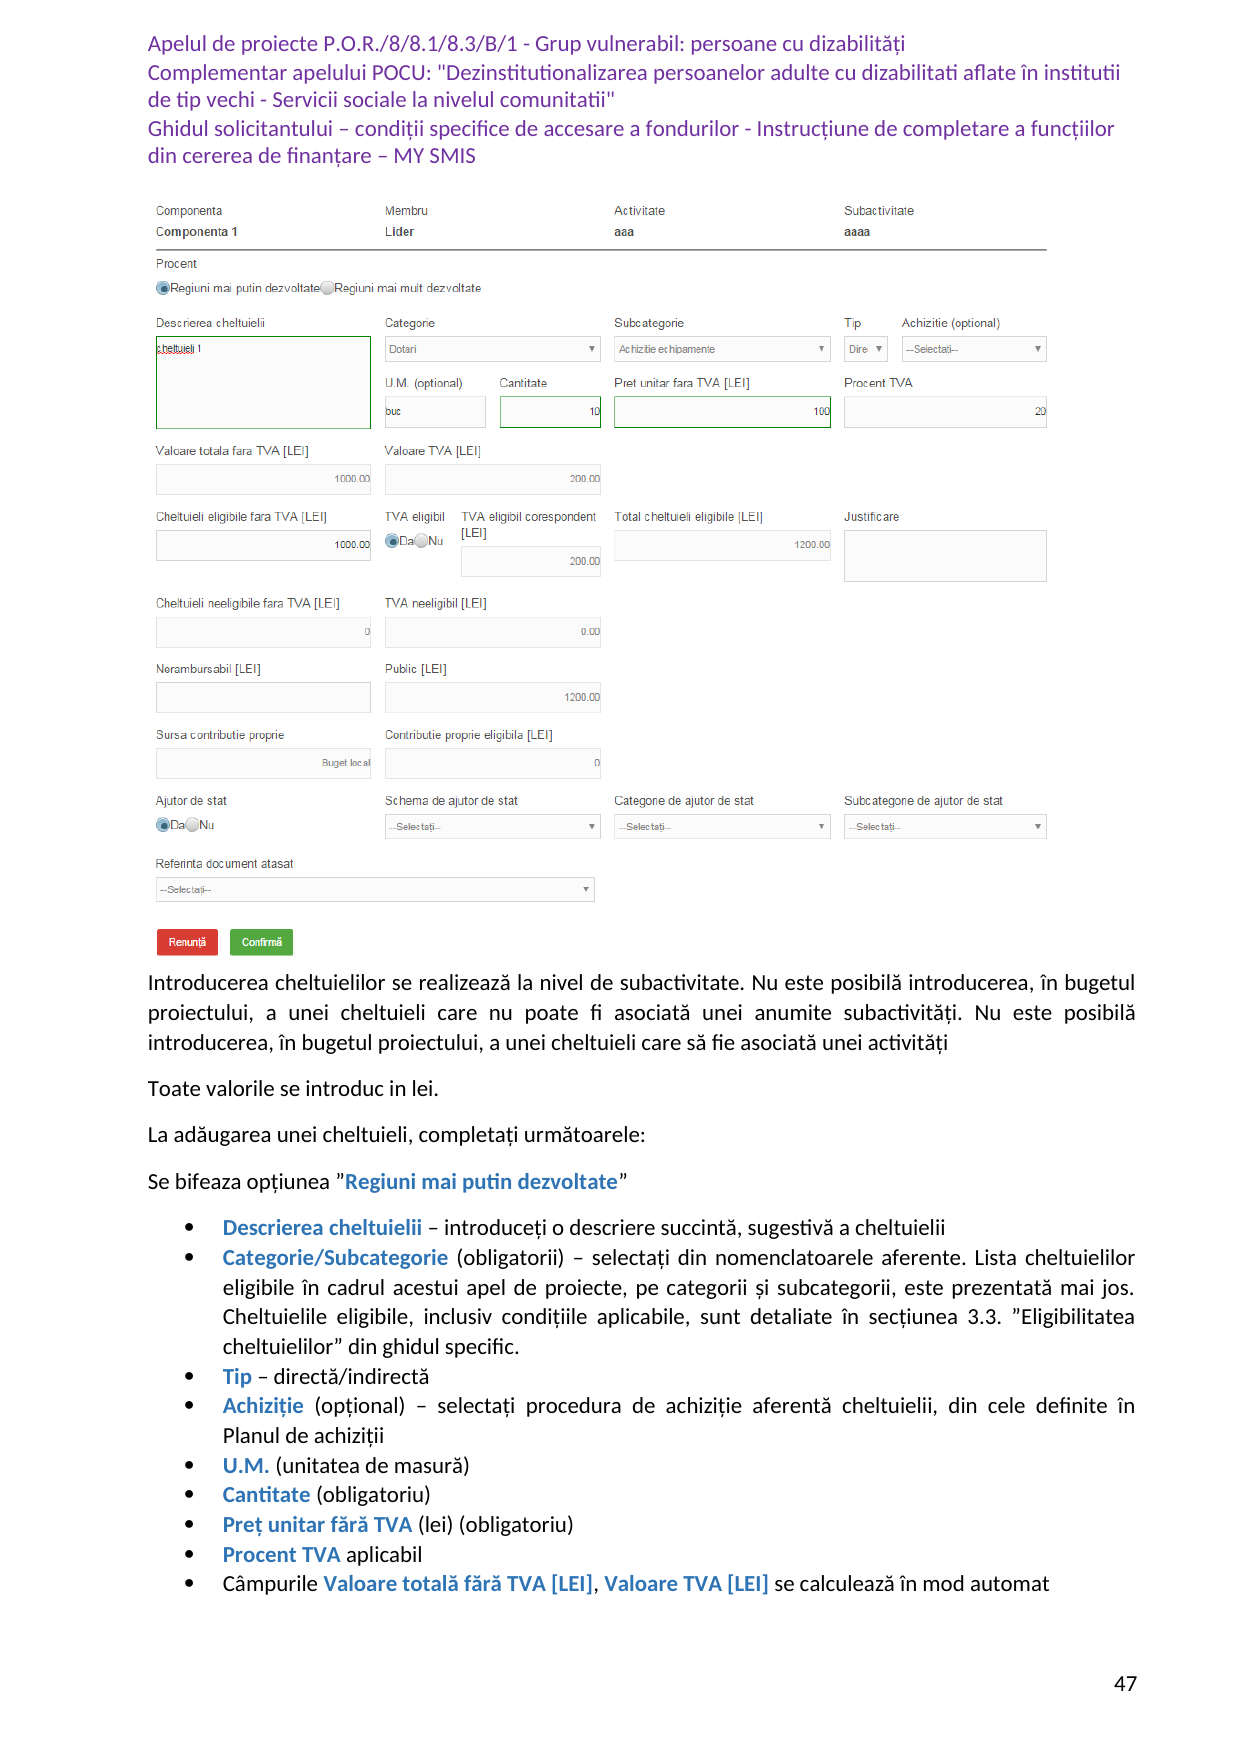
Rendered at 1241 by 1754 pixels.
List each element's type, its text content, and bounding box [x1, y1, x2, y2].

text La adăugarea unei cheltuieli, completați următoarele: [148, 1121, 1137, 1149]
list Achiziție (opțional) – selectați procedura de achiziție aferentă cheltuielii, din cele definite în Planul de achiziții [185, 1391, 1137, 1449]
list Procent TVA aplicabil [185, 1540, 1137, 1568]
list U.M. (unitatea de masură) [185, 1451, 1137, 1479]
picture [147, 850, 1093, 956]
text Se bifeaza opțiunea ”Regiuni mai putin dezvoltate” [148, 1167, 1137, 1195]
list Descrierea cheltuielii – introduceți o descriere succintă, sugestivă a cheltuielii [185, 1213, 1137, 1241]
picture [147, 197, 1093, 839]
list Tip – directă/indirectă [185, 1362, 1137, 1390]
list Cantitate (obligatoriu) [185, 1481, 1137, 1508]
text Toate valorile se introduc in lei. [148, 1074, 1137, 1102]
list Preț unitar fără TVA (lei) (obligatoriu) [185, 1510, 1137, 1538]
list Câmpurile Valoare totală fără TVA [LEI], Valoare TVA [LEI] se calculează în mod automat [185, 1569, 1137, 1598]
text Introducerea cheltuielilor se realizează la nivel de subactivitate. Nu este posibilă introducerea, în bugetul proiectului, a unei cheltuieli care nu poate fi asociată unei anumite subactivități. Nu este posibilă introducerea, în bugetul proiectului, a unei cheltuieli care să fie asociată unei activități [148, 968, 1137, 1056]
list Categorie/Subcategorie (obligatorii) – selectați din nomenclatoarele aferente. Lista cheltuielilor eligibile în cadrul acestui apel de proiecte, pe categorii și subcategorii, este prezentată mai jos. Cheltuielile eligibile, inclusiv condițiile aplicabile, sunt detaliate în secțiunea 3.3. ”Eligibilitatea cheltuielilor” din ghidul specific. [185, 1243, 1137, 1360]
